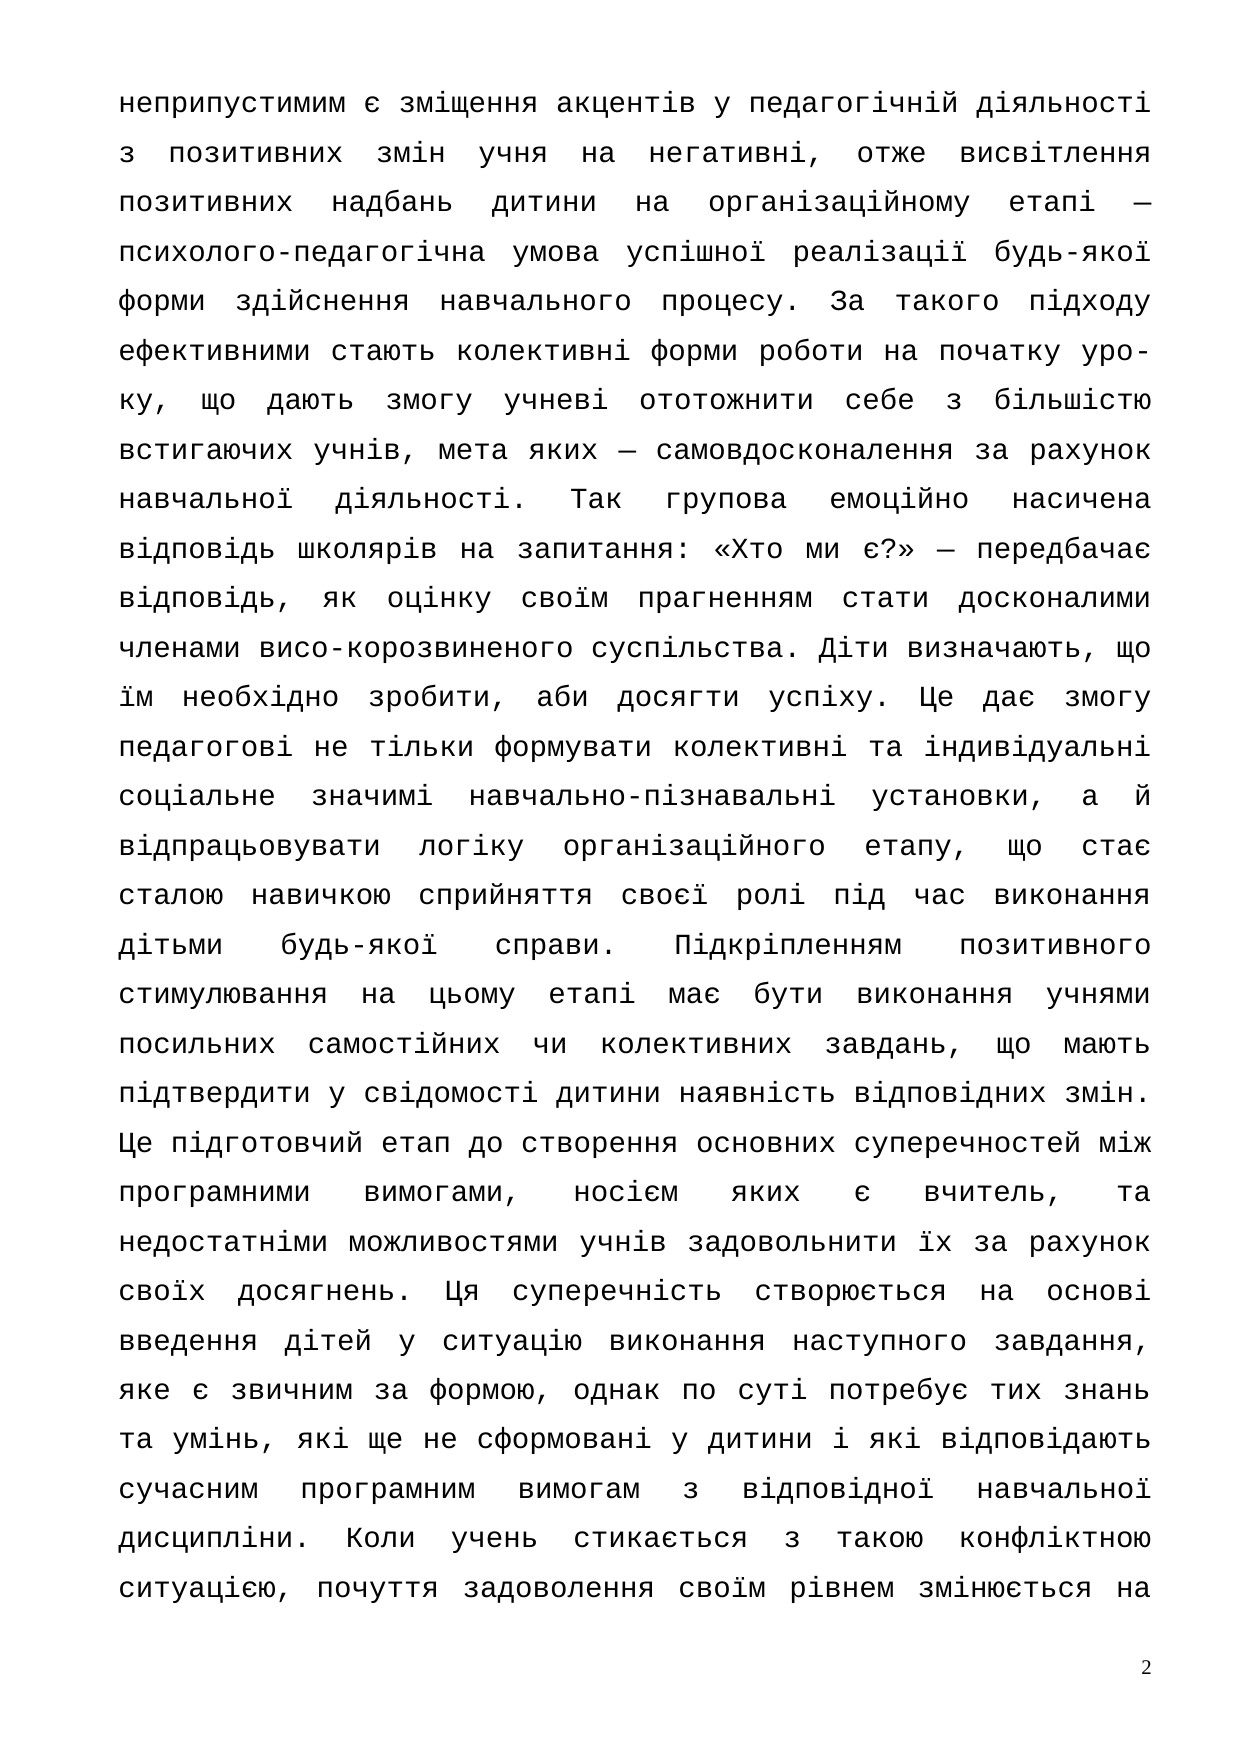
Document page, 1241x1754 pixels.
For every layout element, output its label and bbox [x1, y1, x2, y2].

text [118, 89, 1152, 1606]
